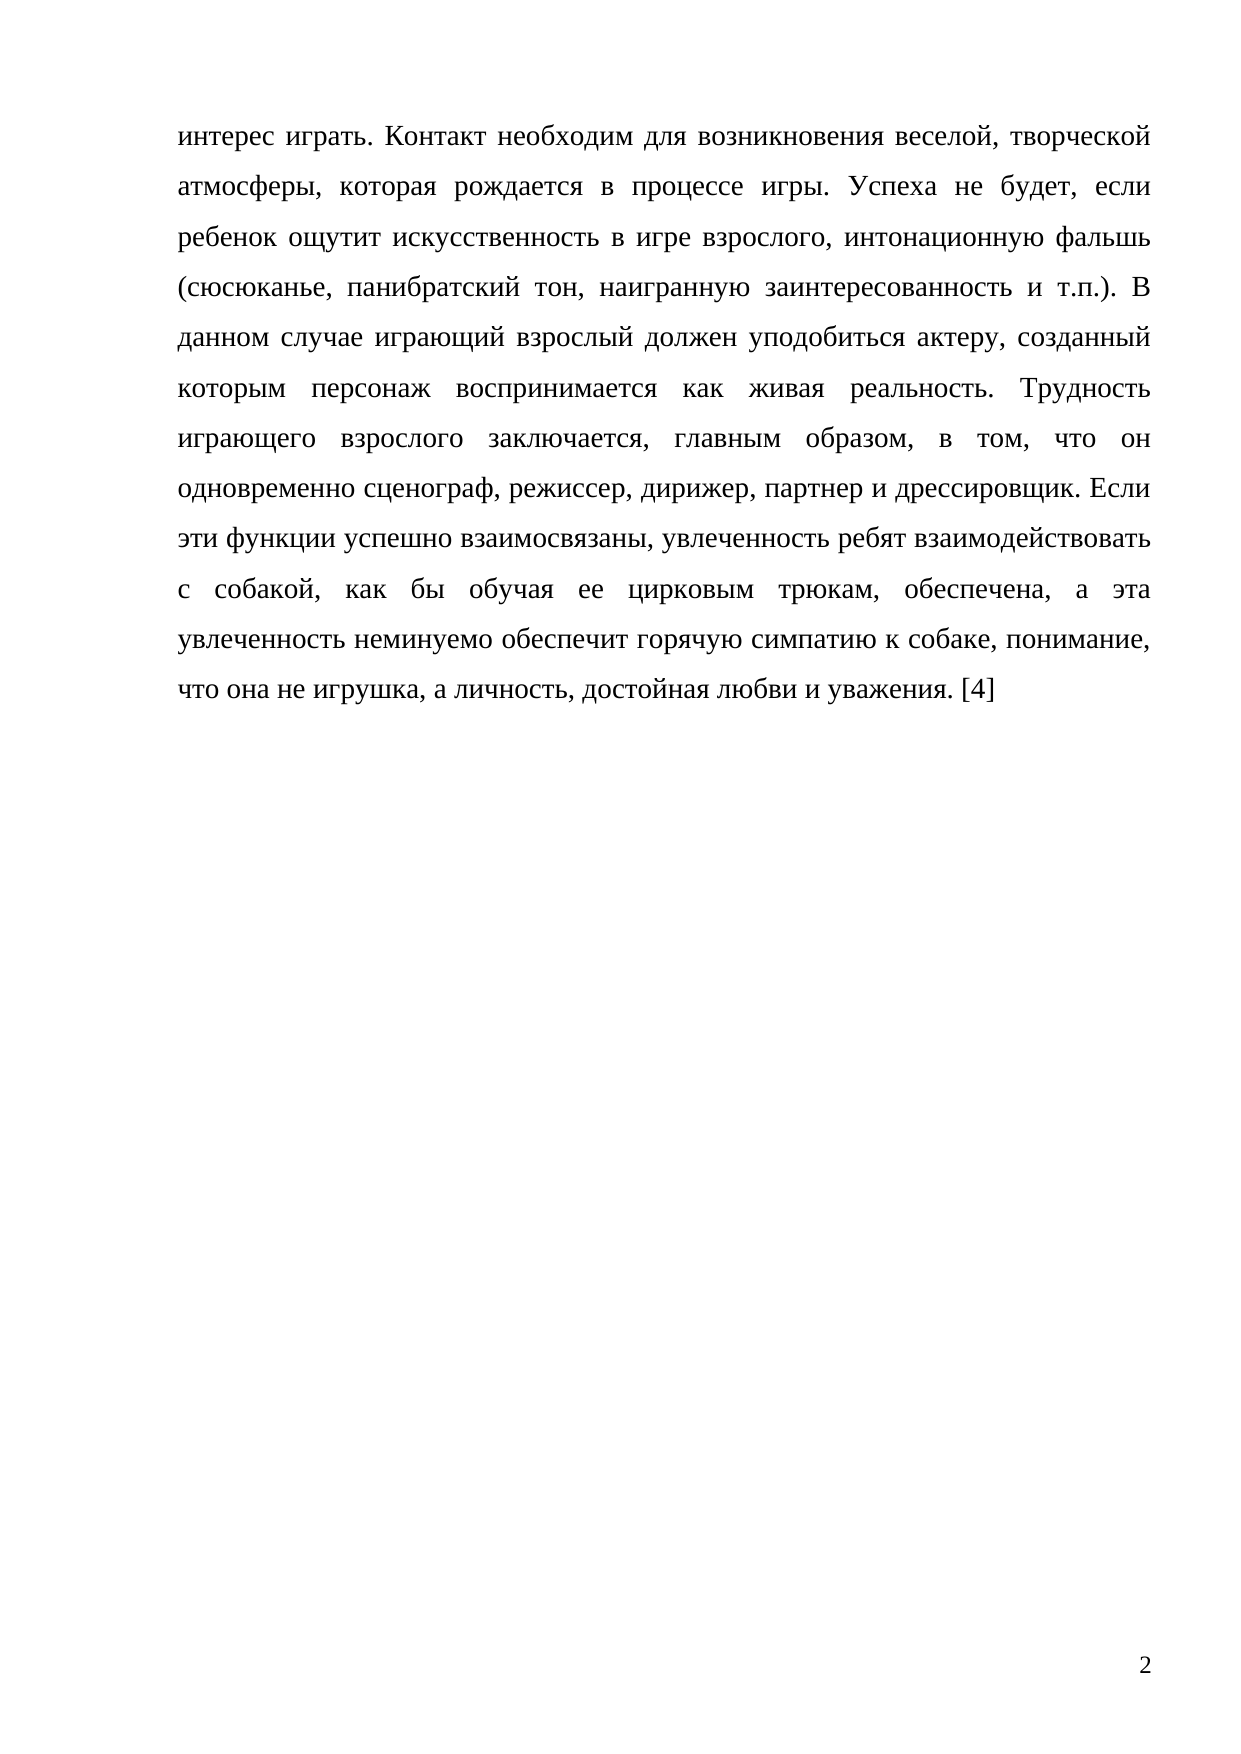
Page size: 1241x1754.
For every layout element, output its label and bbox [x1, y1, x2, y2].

text [177, 118, 1152, 705]
